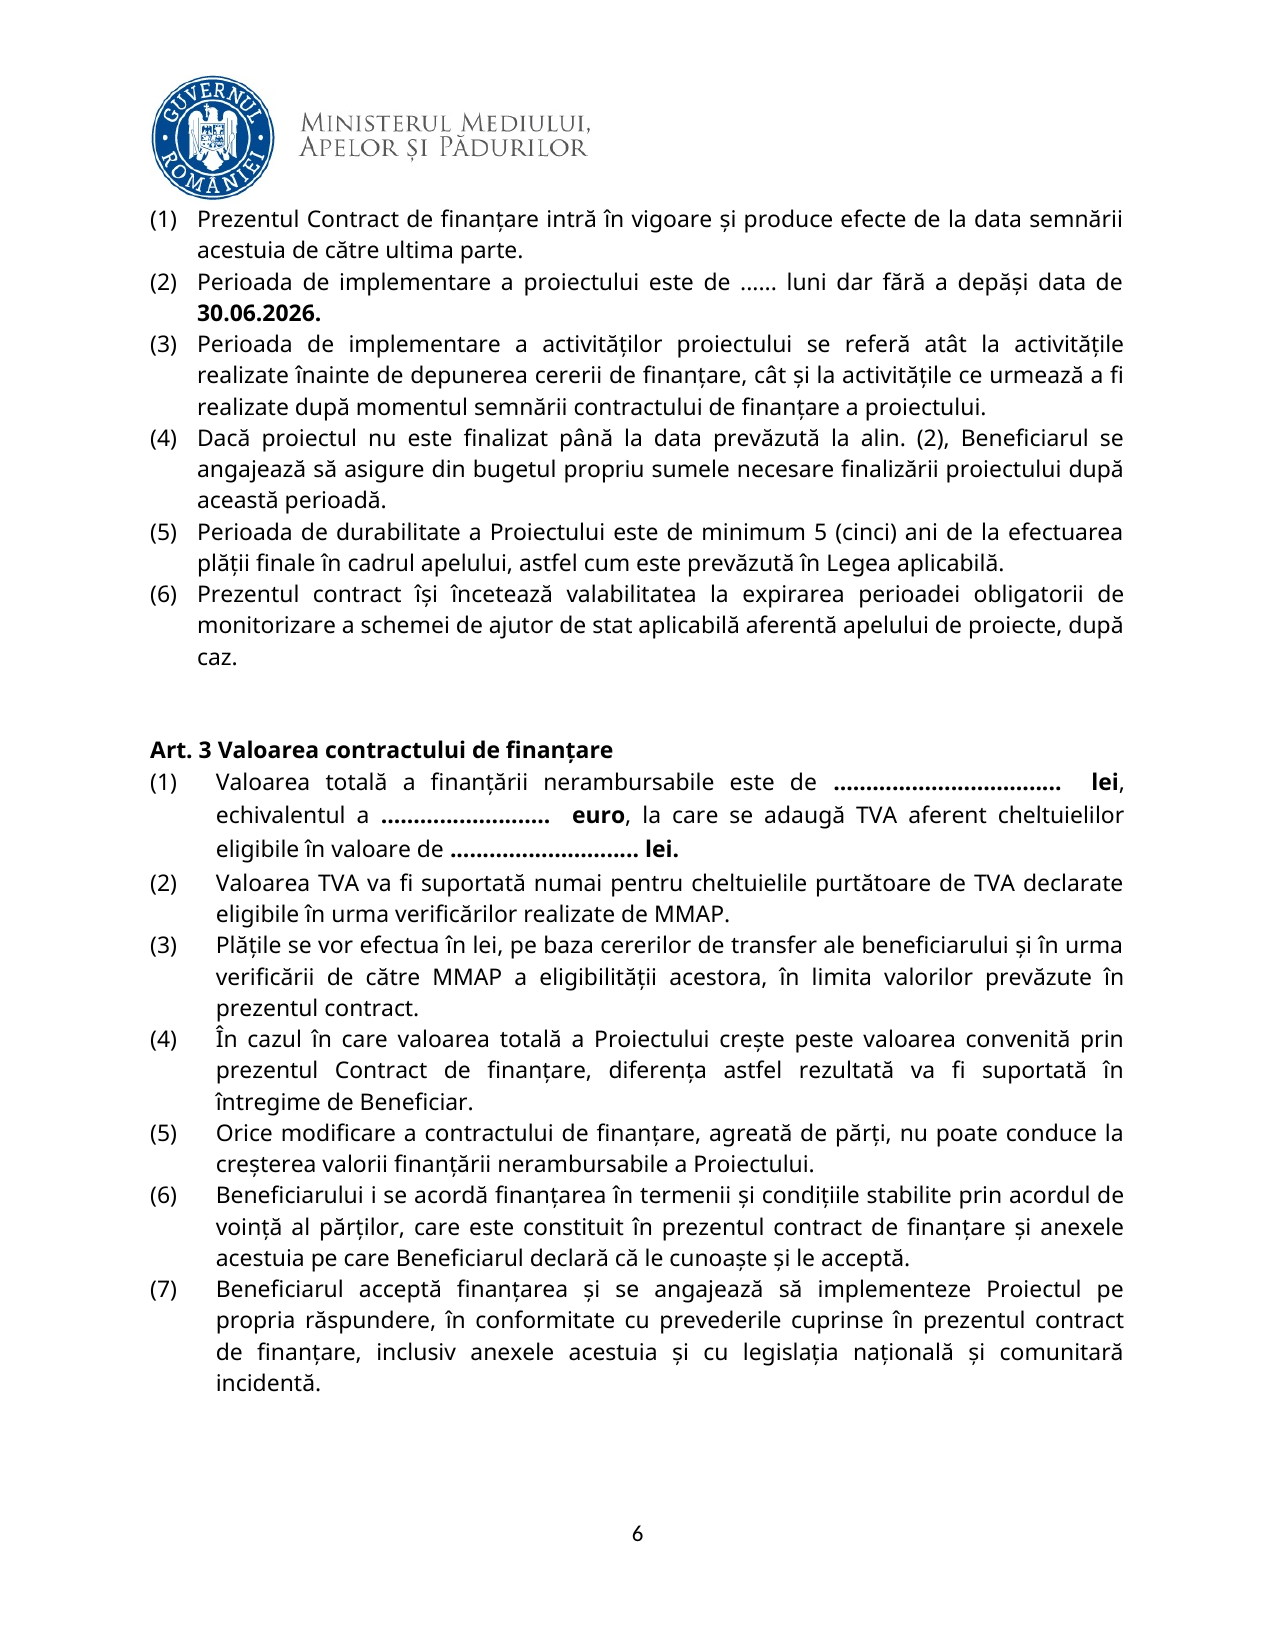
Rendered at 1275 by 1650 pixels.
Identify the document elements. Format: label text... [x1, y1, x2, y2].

list Beneficiarului i se acordă finanțarea în termenii și condițiile stabilite prin acordul de voință al părților, care este constituit în prezentul contract de finanțare și anexele acestuia pe care Beneficiarul declară că le cunoaște și le acceptă. [150, 1179, 1125, 1273]
list Perioada de implementare a activităților proiectului se referă atât la activitățile realizate înainte de depunerea cererii de finanțare, cât și la activitățile ce urmează a fi realizate după momentul semnării contractului de finanțare a proiectului. [150, 328, 1125, 422]
list Prezentul contract își încetează valabilitatea la expirarea perioadei obligatorii de monitorizare a schemei de ajutor de stat aplicabilă aferentă apelului de proiecte, după caz. [150, 578, 1125, 672]
text Art. 3 Valoarea contractului de finanțare [150, 734, 1125, 766]
list Orice modificare a contractului de finanțare, agreată de părți, nu poate conduce la creșterea valorii finanțării nerambursabile a Proiectului. [150, 1117, 1125, 1179]
list Perioada de durabilitate a Proiectului este de minimum 5 (cinci) ani de la efectuarea plății finale în cadrul apelului, astfel cum este prevăzută în Legea aplicabilă. [150, 516, 1125, 578]
picture [148, 75, 593, 204]
list Dacă proiectul nu este finalizat până la data prevăzută la alin. (2), Beneficiarul se angajează să asigure din bugetul propriu sumele necesare finalizării proiectului după această perioadă. [150, 422, 1125, 516]
list Perioada de implementare a proiectului este de ...... luni dar fără a depăși data de 30.06.2026. [150, 266, 1125, 328]
list Plățile se vor efectua în lei, pe baza cererilor de transfer ale beneficiarului și în urma verificării de către MMAP a eligibilității acestora, în limita valorilor prevăzute în prezentul contract. [150, 929, 1125, 1023]
list În cazul în care valoarea totală a Proiectului crește peste valoarea convenită prin prezentul Contract de finanțare, diferența astfel rezultată va fi suportată în întregime de Beneficiar. [150, 1023, 1125, 1117]
list Prezentul Contract de finanțare intră în vigoare și produce efecte de la data semnării acestuia de către ultima parte. [150, 203, 1125, 266]
list Beneficiarul acceptă finanțarea și se angajează să implementeze Proiectul pe propria răspundere, în conformitate cu prevederile cuprinse în prezentul contract de finanțare, inclusiv anexele acestuia și cu legislația națională și comunitară incidentă. [150, 1273, 1125, 1398]
list Valoarea TVA va fi suportată numai pentru cheltuielile purtătoare de TVA declarate eligibile în urma verificărilor realizate de MMAP. [150, 867, 1125, 929]
list Valoarea totală a finanțării nerambursabile este de ................................... lei, echivalentul a .......................... euro, la care se adaugă TVA aferent cheltuielilor eligibile în valoare de ............................. lei. [150, 766, 1125, 864]
